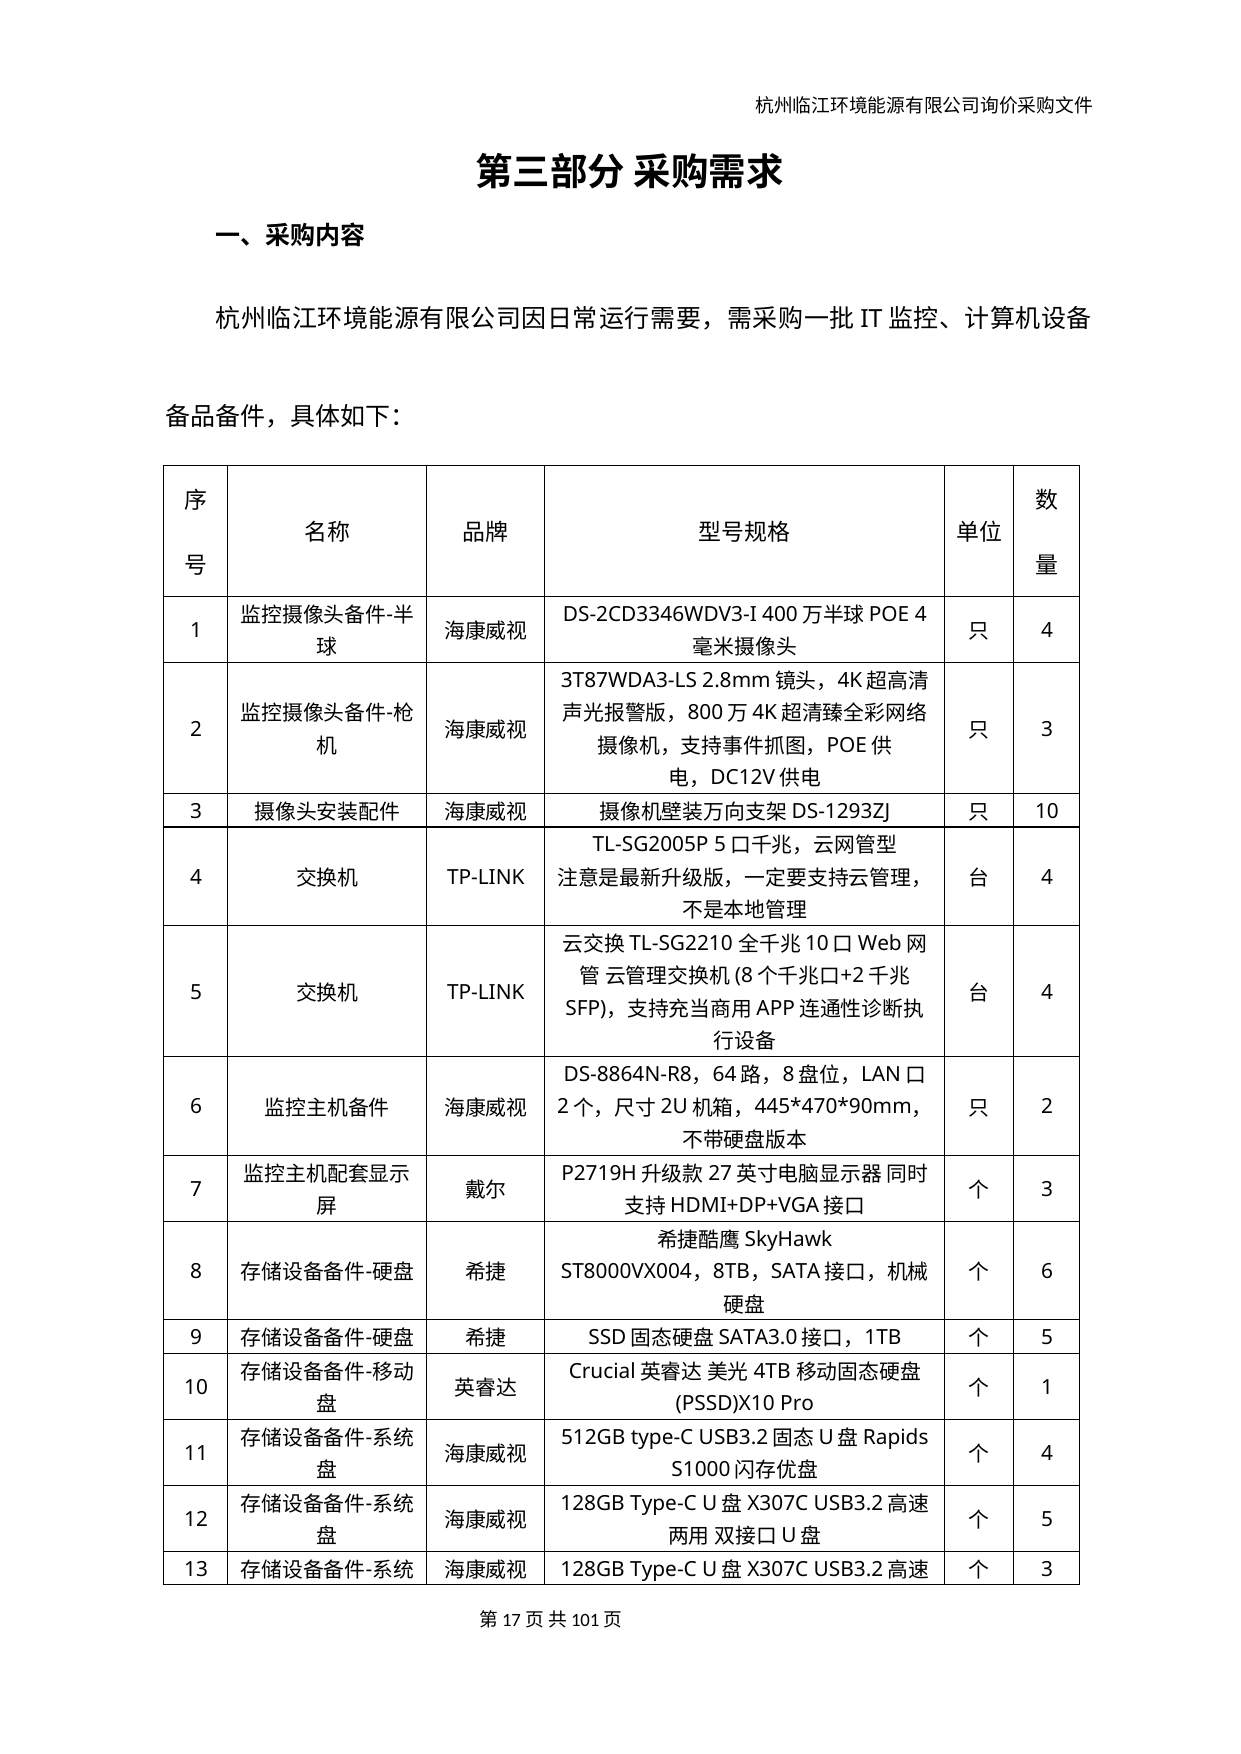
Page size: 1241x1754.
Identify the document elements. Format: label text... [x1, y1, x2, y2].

table_cell 512GB type-C USB3.2固态U盘Rapids S1000闪存优盘 [545, 1420, 944, 1485]
table_cell 海康威视 [427, 1057, 544, 1154]
table_cell 5 [1014, 1320, 1079, 1353]
table_cell 8 [164, 1222, 227, 1319]
table_cell 个 [945, 1354, 1013, 1419]
table_cell 4 [164, 828, 227, 925]
table_cell 监控摄像头备件-枪机 [228, 663, 426, 793]
table_cell 2 [164, 663, 227, 793]
table_cell DS-2CD3346WDV3-I 400万半球POE 4毫米摄像头 [545, 597, 944, 662]
table_cell 只 [945, 597, 1013, 662]
table_cell 3 [1014, 1156, 1079, 1221]
table_cell 摄像机壁装万向支架 DS-1293ZJ [545, 794, 944, 826]
table_cell 台 [945, 926, 1013, 1056]
table_cell 存储设备备件-系统盘 [228, 1420, 426, 1485]
table_cell TP-LINK [427, 828, 544, 925]
table_cell 希捷 [427, 1222, 544, 1319]
table_cell 存储设备备件-硬盘 [228, 1320, 426, 1353]
table_cell 海康威视 [427, 663, 544, 793]
table_cell 只 [945, 1057, 1013, 1154]
table_cell 个 [945, 1156, 1013, 1221]
table_cell 11 [164, 1420, 227, 1485]
table_cell 海康威视 [427, 1420, 544, 1485]
table_cell 存储设备备件-系统盘 [228, 1552, 426, 1584]
table_header 数量 [1014, 466, 1079, 596]
table_cell 6 [1014, 1222, 1079, 1319]
table_cell 希捷 [427, 1320, 544, 1353]
table_cell 希捷酷鹰SkyHawk ST8000VX004，8TB，SATA接口，机械硬盘 [545, 1222, 944, 1319]
table_cell 台 [945, 828, 1013, 925]
table_cell 戴尔 [427, 1156, 544, 1221]
table_cell 监控主机备件 [228, 1057, 426, 1154]
table_cell 个 [945, 1320, 1013, 1353]
table_cell 存储设备备件-系统盘 [228, 1486, 426, 1551]
table_cell 个 [945, 1486, 1013, 1551]
table_cell 交换机 [228, 828, 426, 925]
table_cell TP-LINK [427, 926, 544, 1056]
table_cell Crucial英睿达 美光 4TB 移动固态硬盘(PSSD)X10 Pro [545, 1354, 944, 1419]
table_cell 海康威视 [427, 1486, 544, 1551]
table_cell 4 [1014, 597, 1079, 662]
table_cell 个 [945, 1420, 1013, 1485]
table_cell 2 [1014, 1057, 1079, 1154]
table_cell 10 [1014, 794, 1079, 826]
table_cell 128GB Type-C U盘 X307C USB3.2高速两用 双接口U盘 [545, 1486, 944, 1551]
table_cell TL-SG2005P 5口千兆，云网管型 注意是最新升级版，一定要支持云管理，不是本地管理 [545, 828, 944, 925]
table_cell 4 [1014, 926, 1079, 1056]
table_cell 海康威视 [427, 794, 544, 826]
table_cell 3 [1014, 663, 1079, 793]
table_cell 9 [164, 1320, 227, 1353]
table_cell 存储设备备件-硬盘 [228, 1222, 426, 1319]
table_cell 7 [164, 1156, 227, 1221]
table_cell 监控摄像头备件-半球 [228, 597, 426, 662]
table_cell 海康威视 [427, 597, 544, 662]
table_cell 英睿达 [427, 1354, 544, 1419]
table_cell 5 [1014, 1486, 1079, 1551]
table_header 品牌 [427, 466, 544, 596]
table_cell 12 [164, 1486, 227, 1551]
table_cell 6 [164, 1057, 227, 1154]
table_cell 个 [945, 1222, 1013, 1319]
table_cell 13 [164, 1552, 227, 1584]
table_cell 3T87WDA3-LS 2.8mm镜头，4K超高清声光报警版，800万4K超清臻全彩网络摄像机，支持事件抓图，POE供电，DC12V供电 [545, 663, 944, 793]
table_cell 海康威视 [427, 1552, 544, 1584]
table_cell 10 [164, 1354, 227, 1419]
table_cell 4 [1014, 1420, 1079, 1485]
table_cell 1 [1014, 1354, 1079, 1419]
table_cell 云交换TL-SG2210 全千兆10口Web网管 云管理交换机 (8个千兆口+2千兆SFP)，支持充当商用APP连通性诊断执行设备 [545, 926, 944, 1056]
table_cell 3 [1014, 1552, 1079, 1584]
table_cell SSD固态硬盘 SATA3.0接口，1TB [545, 1320, 944, 1353]
table_header 型号规格 [545, 466, 944, 596]
table_cell 只 [945, 663, 1013, 793]
table_cell DS-8864N-R8，64路，8盘位，LAN口2个，尺寸2U机箱，445*470*90mm，不带硬盘版本 [545, 1057, 944, 1154]
table_cell 摄像头安装配件 [228, 794, 426, 826]
table_header 序号 [164, 466, 227, 596]
text 第三部分 采购需求 [165, 136, 1092, 201]
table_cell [545, 1552, 944, 1584]
table_cell 1 [164, 597, 227, 662]
table_cell 只 [945, 794, 1013, 826]
text 一、采购内容 [165, 201, 1092, 266]
text 杭州临江环境能源有限公司因日常运行需要，需采购一批IT监控、计算机设备备品备件，具体如下： [165, 284, 1092, 447]
table_cell 存储设备备件-移动盘 [228, 1354, 426, 1419]
table_cell 个 [945, 1552, 1013, 1584]
table_header 单位 [945, 466, 1013, 596]
table_cell 3 [164, 794, 227, 826]
table_cell P2719H升级款 27英寸电脑显示器 同时支持HDMI+DP+VGA接口 [545, 1156, 944, 1221]
table_cell 交换机 [228, 926, 426, 1056]
table_cell 4 [1014, 828, 1079, 925]
table_cell 监控主机配套显示屏 [228, 1156, 426, 1221]
table_cell 5 [164, 926, 227, 1056]
table_header 名称 [228, 466, 426, 596]
